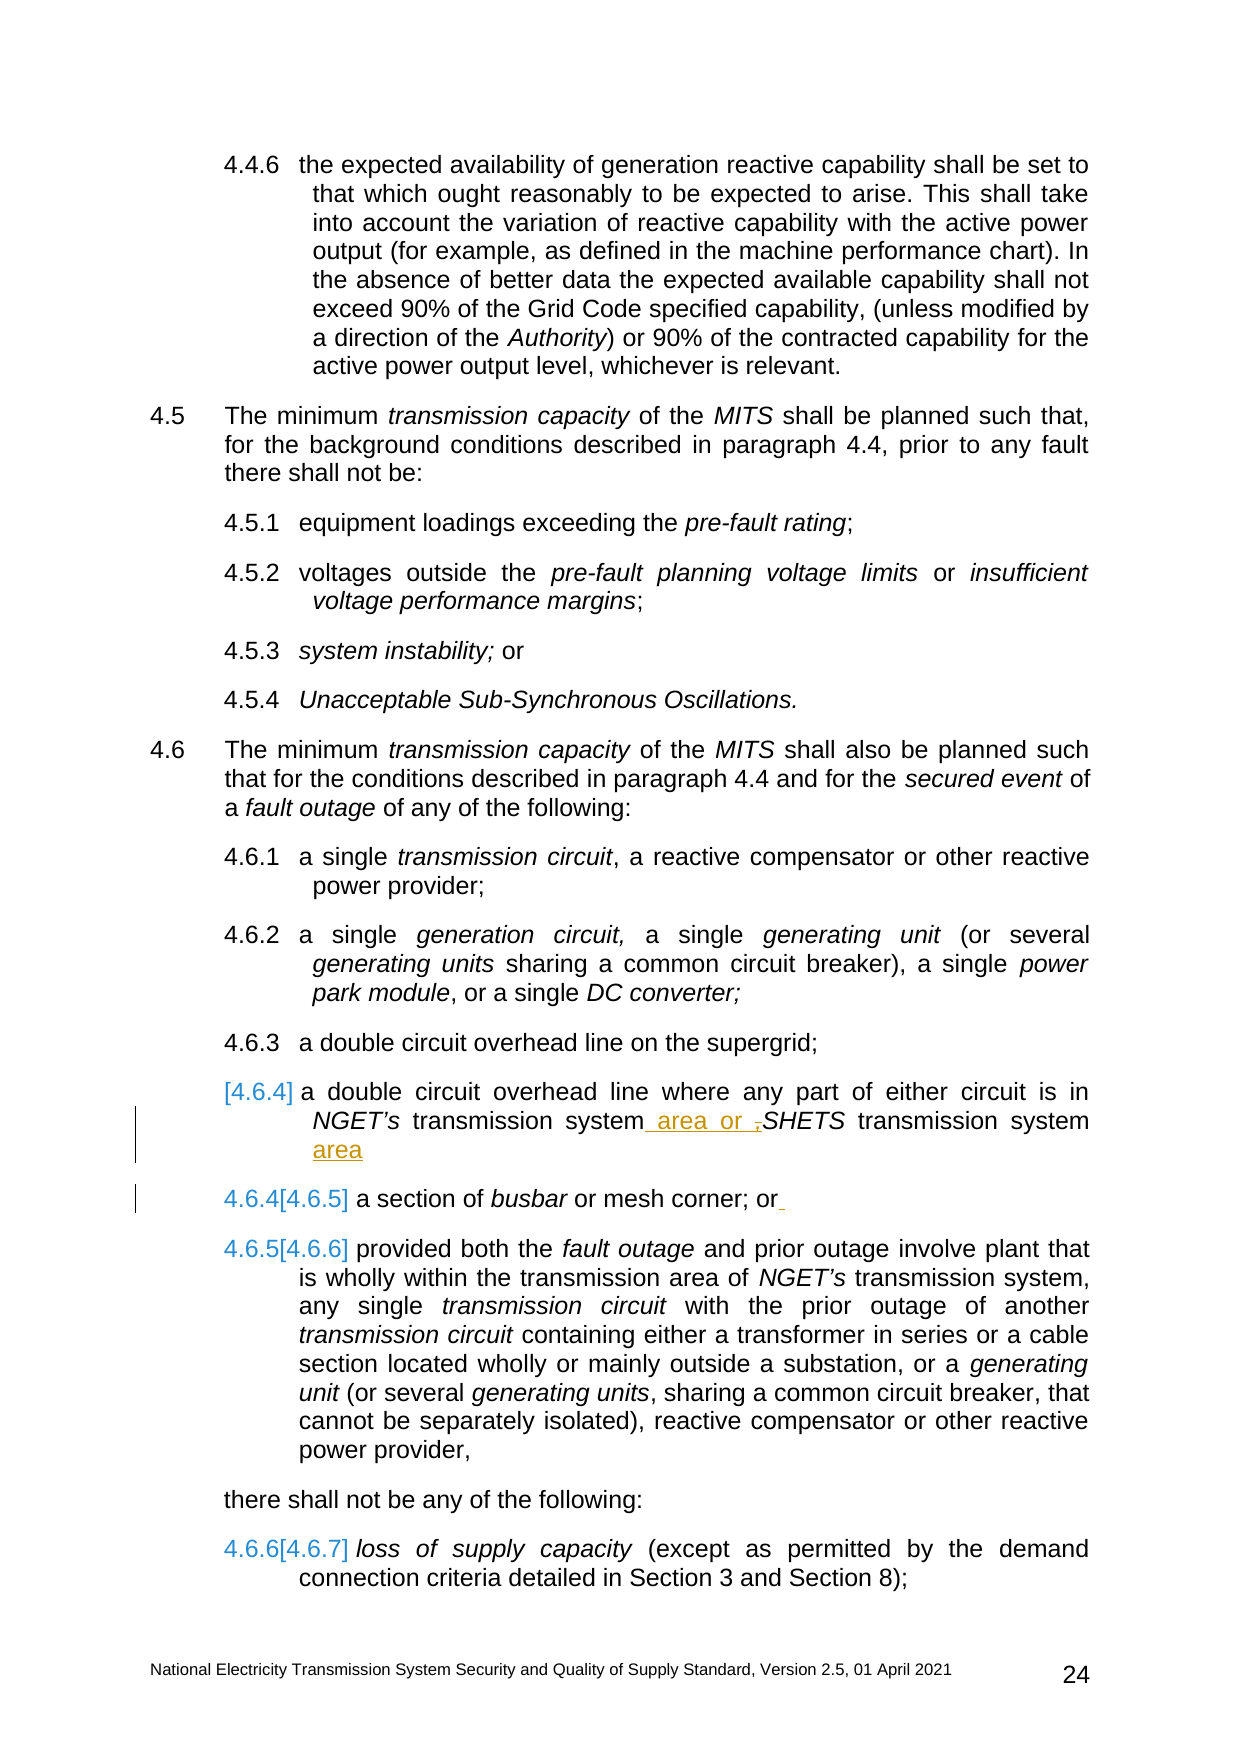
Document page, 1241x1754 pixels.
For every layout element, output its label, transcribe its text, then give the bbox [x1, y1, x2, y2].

list a section of busbar or mesh corner; or [224, 1184, 1090, 1213]
list the expected availability of generation reactive capability shall be set to that which ought reasonably to be expected to arise. This shall take into account the variation of reactive capability with the active power output (for example, as defined in the machine performance chart). In the absence of better data the expected available capability shall not exceed 90% of the Grid Code specified capability, (unless modified by a direction of the Authority) or 90% of the contracted capability for the active power output level, whichever is relevant. [224, 150, 1090, 380]
list Unacceptable Sub-Synchronous Oscillations. [224, 685, 1090, 714]
list system instability; or [224, 636, 1090, 664]
list The minimum transmission capacity of the MITS shall be planned such that, for the background conditions described in paragraph 4.4, prior to any fault there shall not be: [150, 401, 1090, 487]
list a single generation circuit, a single generating unit (or several generating units sharing a common circuit breaker), a single power park module, or a single DC converter; [224, 920, 1090, 1007]
subtitle equipment loadings exceeding the pre-fault rating; [224, 508, 1090, 537]
list a double circuit overhead line on the supergrid; [224, 1027, 1090, 1056]
list a single transmission circuit, a reactive compensator or other reactive power provider; [224, 842, 1090, 899]
list a double circuit overhead line where any part of either circuit is in NGET’s transmission systemSHETS transmission system [224, 1077, 1090, 1163]
list voltages outside the pre-fault planning voltage limits or insufficient voltage performance margins; [224, 557, 1090, 615]
list The minimum transmission capacity of the MITS shall also be planned such that for the conditions described in paragraph 4.4 and for the secured event of a fault outage of any of the following: [150, 735, 1090, 821]
list provided both the fault outage and prior outage involve plant that is wholly within the transmission area of NGET’s transmission system, any single transmission circuit with the prior outage of another transmission circuit containing either a transformer in series or a cable section located wholly or mainly outside a substation, or a generating unit (or several generating units, sharing a common circuit breaker, that cannot be separately isolated), reactive compensator or other reactive power provider, [224, 1234, 1090, 1464]
list loss of supply capacity (except as permitted by the demand connection criteria detailed in Section 3 and Section 8); [224, 1534, 1090, 1592]
text there shall not be any of the following: [150, 1484, 1090, 1513]
